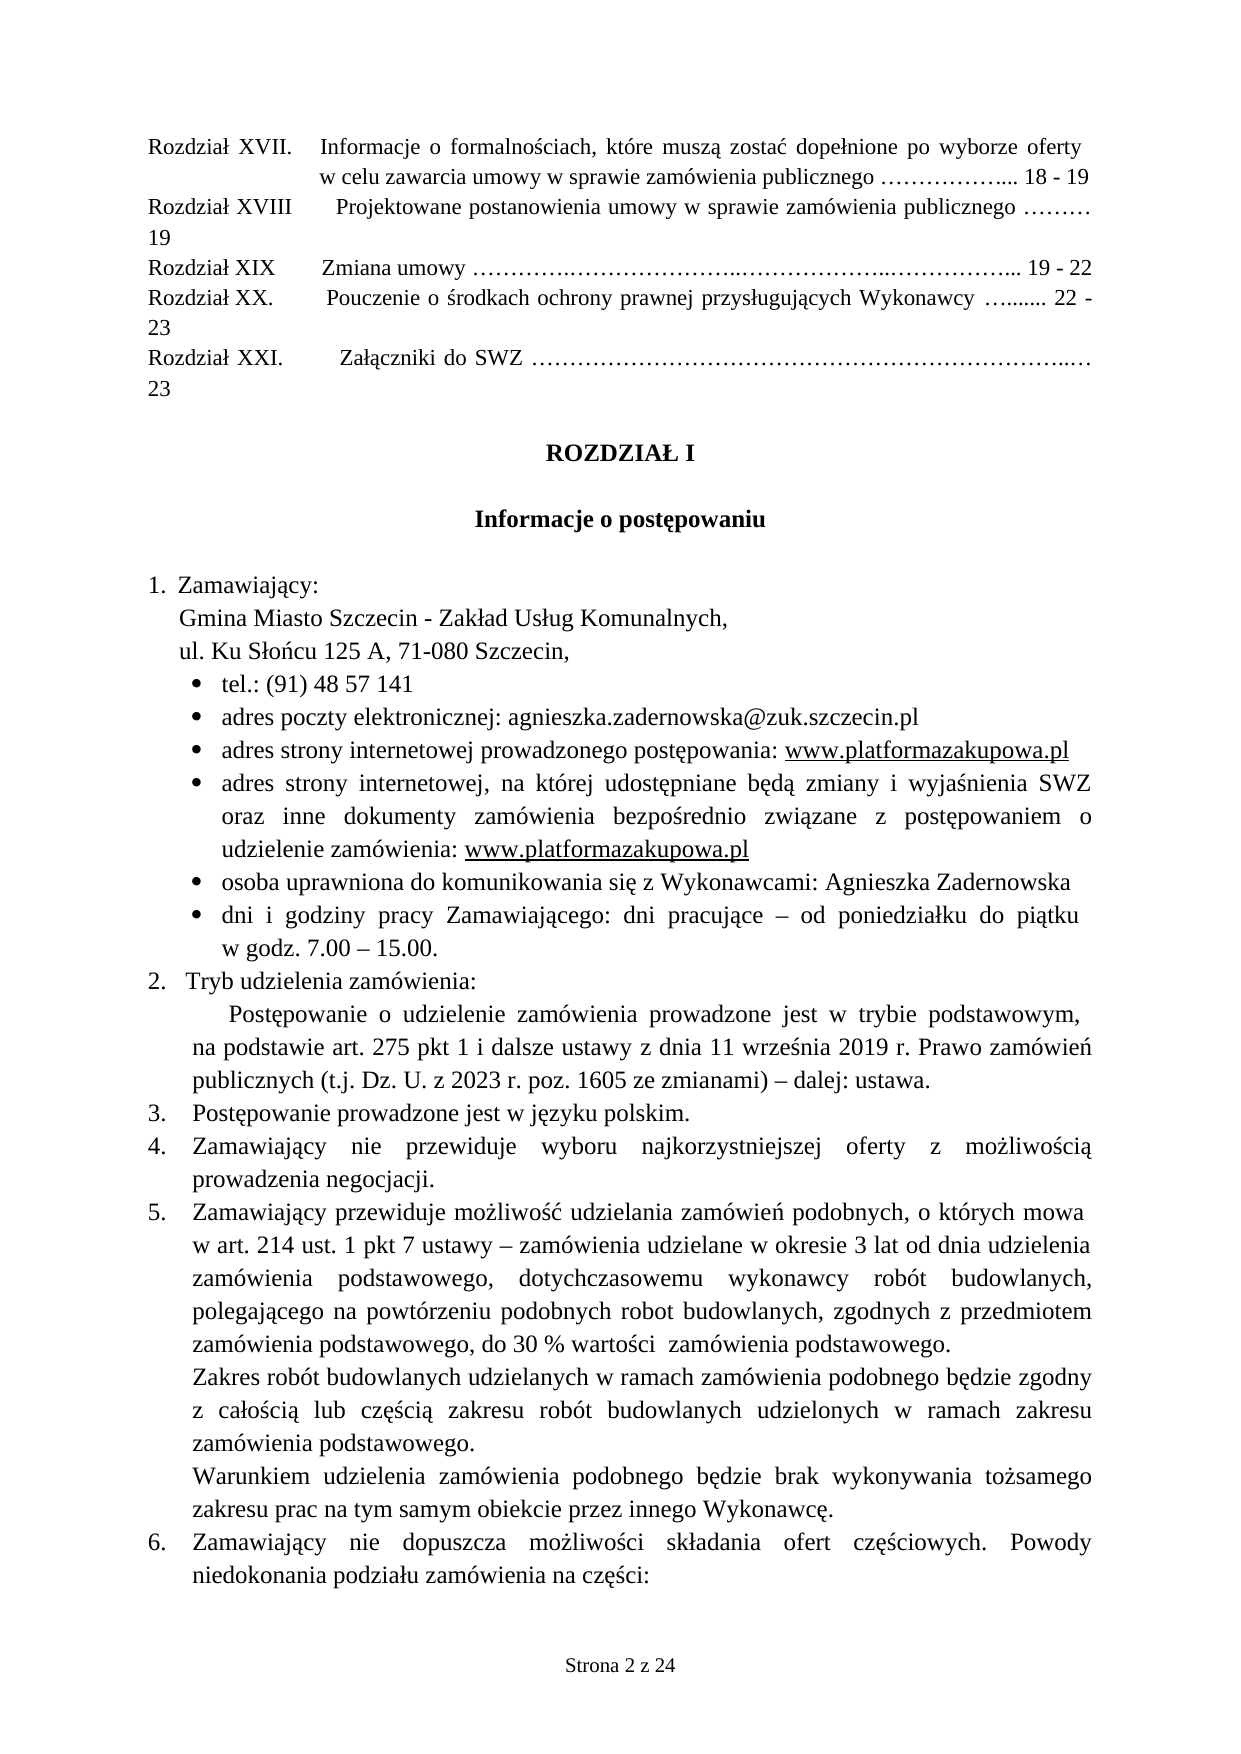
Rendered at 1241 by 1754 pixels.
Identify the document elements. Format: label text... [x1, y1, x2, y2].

text Postępowanie o udzielenie zamówienia prowadzone jest w trybie podstawowym, na podstawie art. 275 pkt 1 i dalsze ustawy z dnia 11 września 2019 r. Prawo zamówień publicznych (t.j. Dz. U. z 2023 r. poz. 1605 ze zmianami) – dalej: ustawa. [148, 999, 1093, 1094]
list adres strony internetowej, na której udostępniane będą zmiany i wyjaśnienia SWZ oraz inne dokumenty zamówienia bezpośrednio związane z postępowaniem o udzielenie zamówienia: www.platformazakupowa.pl [192, 768, 1093, 863]
subtitle ul. Ku Słońcu 125 A, 71-080 Szczecin, [148, 636, 1093, 665]
text 5. Zamawiający przewiduje możliwość udzielania zamówień podobnych, o których mowa w art. 214 ust. 1 pkt 7 ustawy – zamówienia udzielane w okresie 3 lat od dnia udzielenia zamówienia podstawowego, dotychczasowemu wykonawcy robót budowlanych, polegającego na powtórzeniu podobnych robot budowlanych, zgodnych z przedmiotem zamówienia podstawowego, do 30 % wartości zamówienia podstawowego. [148, 1197, 1093, 1358]
text Warunkiem udzielenia zamówienia podobnego będzie brak wykonywania tożsamego zakresu prac na tym samym obiekcie przez innego Wykonawcę. [148, 1461, 1093, 1523]
text 4. Zamawiający nie przewiduje wyboru najkorzystniejszej oferty z możliwością prowadzenia negocjacji. [148, 1131, 1093, 1193]
list adres strony internetowej prowadzonego postępowania: www.platformazakupowa.pl [192, 735, 1093, 764]
text Rozdział XX. Pouczenie o środkach ochrony prawnej przysługujących Wykonawcy …....... 22 - 23 [148, 284, 1093, 341]
list adres poczty elektronicznej: agnieszka.zadernowska@zuk.szczecin.pl [192, 702, 1093, 731]
list dni i godziny pracy Zamawiającego: dni pracujące – od poniedziałku do piątku w godz. 7.00 – 15.00. [192, 900, 1093, 962]
text Rozdział XXI. Załączniki do SWZ ……………………………………………………………..… 23 [148, 344, 1093, 401]
subtitle Gmina Miasto Szczecin - Zakład Usług Komunalnych, [148, 603, 1093, 632]
text Rozdział XVII. Informacje o formalnościach, które muszą zostać dopełnione po wyborze oferty w celu zawarcia umowy w sprawie zamówienia publicznego …………….... 18 - 19 [148, 133, 1093, 189]
text Rozdział XIX Zmiana umowy ………….…………………..………………..……………... 19 - 22 [148, 254, 1093, 280]
text Informacje o postępowaniu [148, 504, 1093, 533]
text Zakres robót budowlanych udzielanych w ramach zamówienia podobnego będzie zgodny z całością lub częścią zakresu robót budowlanych udzielonych w ramach zakresu zamówienia podstawowego. [148, 1362, 1093, 1457]
text Rozdział XVIII Projektowane postanowienia umowy w sprawie zamówienia publicznego ……… 19 [148, 193, 1093, 250]
text ROZDZIAŁ I [148, 438, 1093, 467]
list osoba uprawniona do komunikowania się z Wykonawcami: Agnieszka Zadernowska [192, 867, 1093, 896]
list tel.: (91) 48 57 141 [192, 669, 1093, 698]
text 3. Postępowanie prowadzone jest w języku polskim. [148, 1098, 1093, 1127]
text 1. Zamawiający: [148, 570, 1093, 599]
text 2. Tryb udzielenia zamówienia: [148, 966, 1093, 995]
text 6. Zamawiający nie dopuszcza możliwości składania ofert częściowych. Powody niedokonania podziału zamówienia na części: [148, 1527, 1093, 1589]
